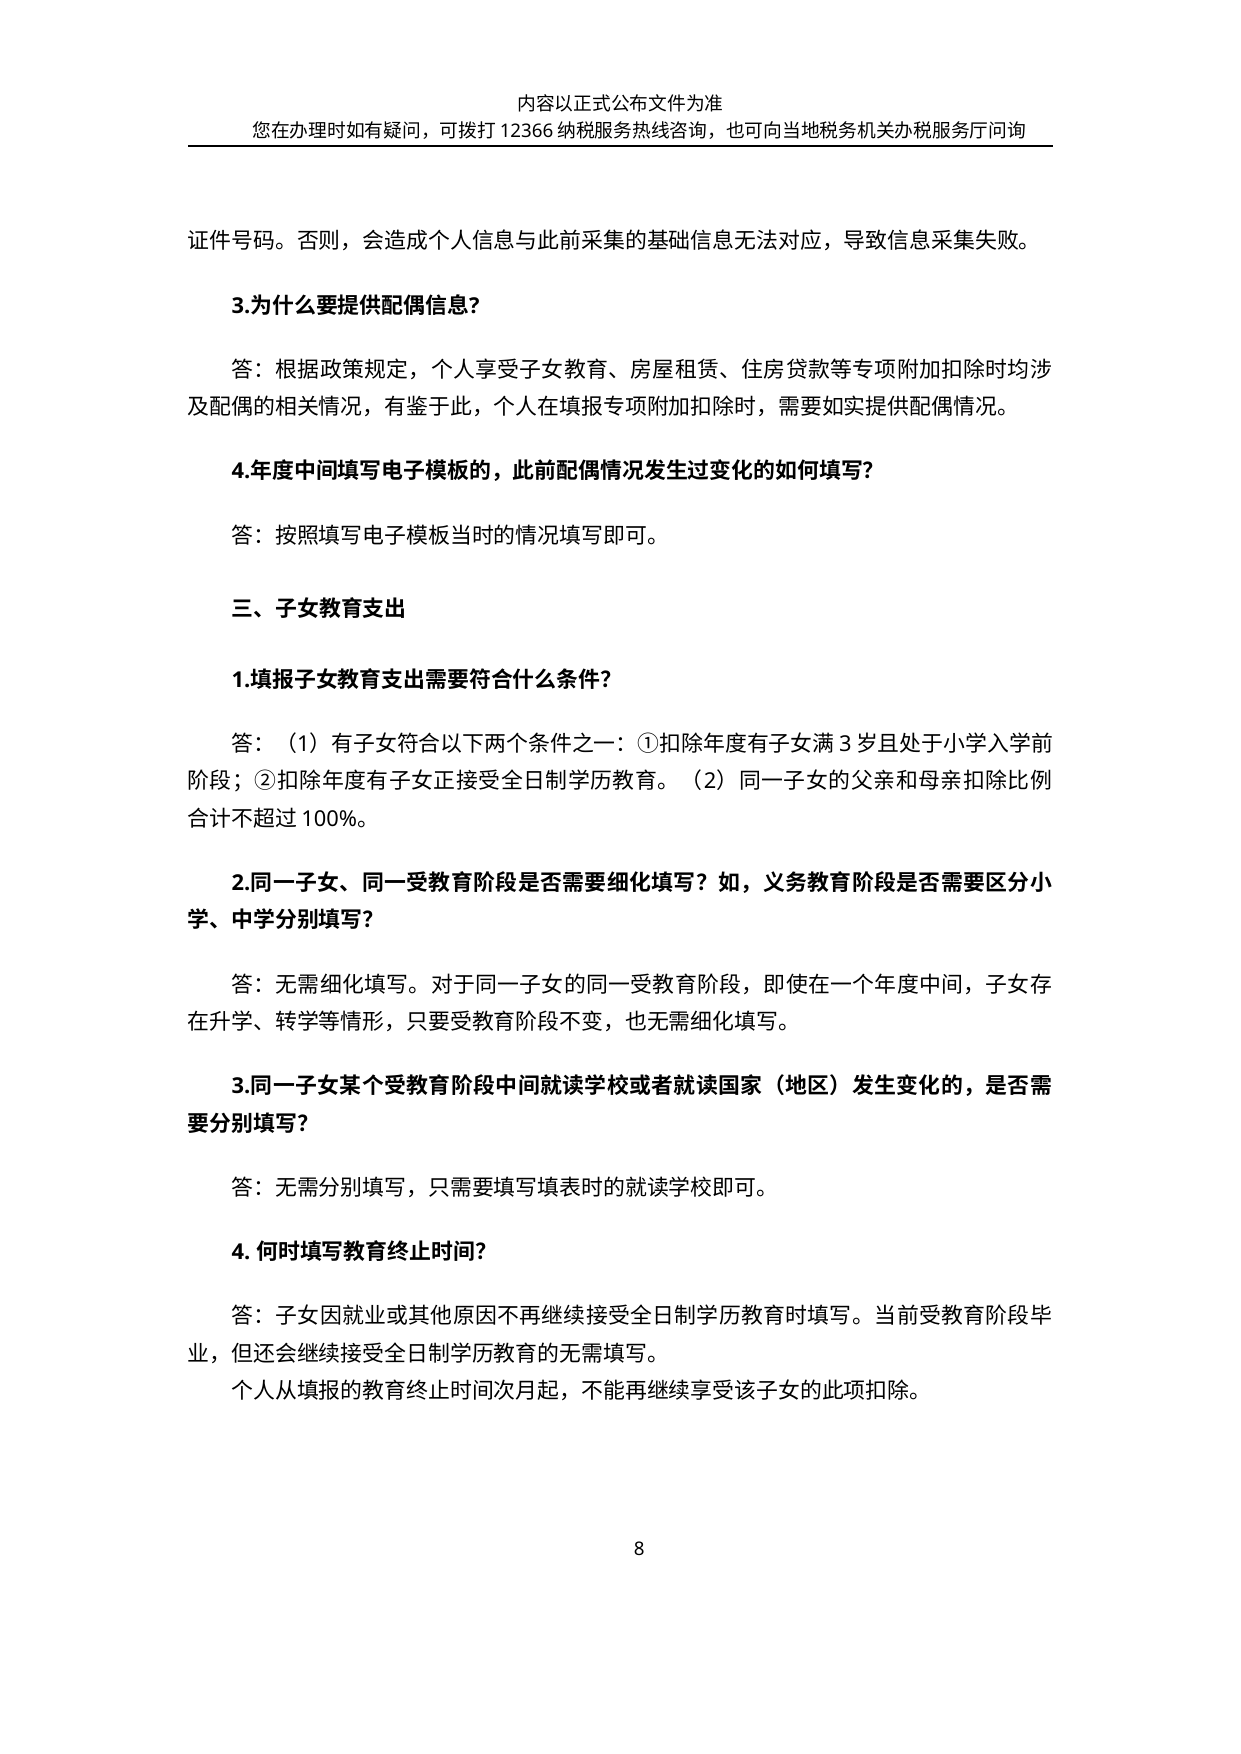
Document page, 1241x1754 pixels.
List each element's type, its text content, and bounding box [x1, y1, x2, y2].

subtitle 4. 何时填写教育终止时间？ [187, 1234, 1053, 1266]
text 答：按照填写电子模板当时的情况填写即可。 [187, 517, 1053, 550]
subtitle 1.填报子女教育支出需要符合什么条件？ [187, 662, 1053, 694]
subtitle 2.同一子女、同一受教育阶段是否需要细化填写？如，义务教育阶段是否需要区分小学、中学分别填写？ [187, 865, 1053, 934]
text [187, 223, 1053, 256]
text 答：根据政策规定，个人享受子女教育、房屋租赁、住房贷款等专项附加扣除时均涉及配偶的相关情况，有鉴于此，个人在填报专项附加扣除时，需要如实提供配偶情况。 [187, 352, 1053, 421]
text 答：子女因就业或其他原因不再继续接受全日制学历教育时填写。当前受教育阶段毕业，但还会继续接受全日制学历教育的无需填写。 [187, 1298, 1053, 1368]
subtitle 3.同一子女某个受教育阶段中间就读学校或者就读国家（地区）发生变化的，是否需要分别填写？ [187, 1068, 1053, 1138]
text 答：（1）有子女符合以下两个条件之一：①扣除年度有子女满3岁且处于小学入学前阶段；②扣除年度有子女正接受全日制学历教育。（2）同一子女的父亲和母亲扣除比例合计不超过100%。 [187, 726, 1053, 833]
text 答：无需细化填写。对于同一子女的同一受教育阶段，即使在一个年度中间，子女存在升学、转学等情形，只要受教育阶段不变，也无需细化填写。 [187, 966, 1053, 1036]
subtitle 三、子女教育支出 [187, 590, 1053, 623]
subtitle 4.年度中间填写电子模板的，此前配偶情况发生过变化的如何填写？ [187, 453, 1053, 486]
text 个人从填报的教育终止时间次月起，不能再继续享受该子女的此项扣除。 [187, 1372, 1053, 1405]
text 答：无需分别填写，只需要填写填表时的就读学校即可。 [187, 1169, 1053, 1202]
subtitle 3.为什么要提供配偶信息? [187, 287, 1053, 320]
